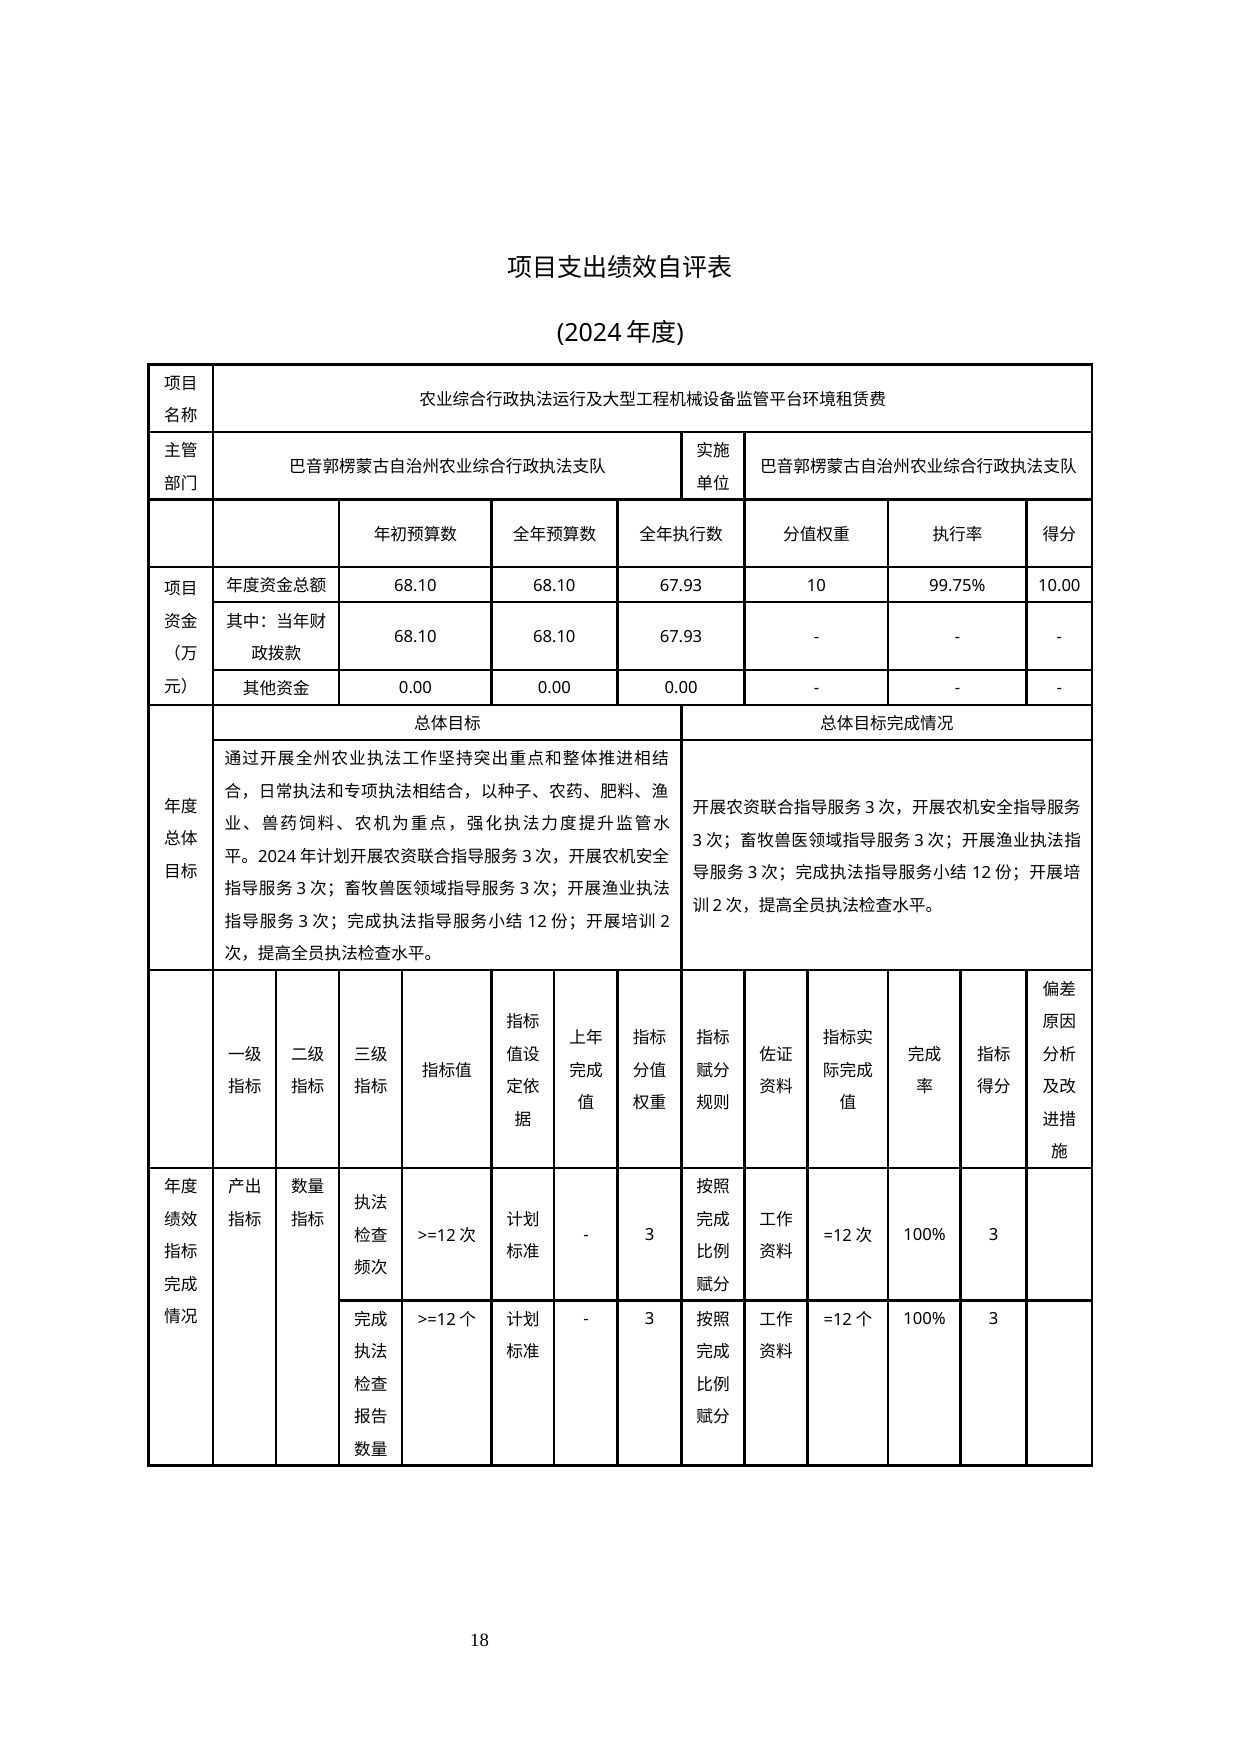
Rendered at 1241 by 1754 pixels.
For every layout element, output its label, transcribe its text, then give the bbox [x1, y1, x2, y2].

table_cell 工作资料 [746, 1169, 806, 1299]
table_cell 100% [889, 1169, 959, 1299]
table_cell 工作资料 [746, 1302, 806, 1464]
table_cell 总体目标 [214, 706, 680, 739]
table_cell [1028, 1169, 1091, 1299]
table_cell [150, 971, 212, 1166]
table_cell 完成率 [889, 971, 959, 1166]
table_cell 佐证资料 [746, 971, 806, 1166]
table_cell 68.10 [340, 568, 490, 601]
table_cell 10.00 [1028, 568, 1091, 601]
table_cell 通过开展全州农业执法工作坚持突出重点和整体推进相结合，日常执法和专项执法相结合，以种子、农药、肥料、渔业、兽药饲料、农机为重点，强化执法力度提升监管水平。2024年计划开展农资联合指导服务3次，开展农机安全指导服务3次；畜牧兽医领域指导服务3次；开展渔业执法指导服务3次；完成执法指导服务小结12份；开展培训2次，提高全员执法检查水平。 [214, 741, 680, 969]
table_cell 一级指标 [214, 971, 275, 1166]
table_cell 执行率 [889, 501, 1025, 566]
table_cell 三级指标 [340, 971, 401, 1166]
table_cell 开展农资联合指导服务3次，开展农机安全指导服务3次；畜牧兽医领域指导服务3次；开展渔业执法指导服务3次；完成执法指导服务小结12份；开展培训2次，提高全员执法检查水平。 [683, 741, 1091, 969]
table_cell 68.10 [340, 603, 490, 668]
table_cell 3 [962, 1302, 1025, 1464]
table_cell 分值权重 [746, 501, 887, 566]
table_cell 计划标准 [493, 1302, 553, 1464]
table_cell 巴音郭楞蒙古自治州农业综合行政执法支队 [746, 433, 1091, 498]
table_cell 年度总体目标 [150, 706, 212, 969]
table_cell 68.10 [493, 568, 616, 601]
table_cell 指标值设定依据 [493, 971, 553, 1166]
table_cell 二级指标 [277, 971, 338, 1166]
table_cell >=12个 [403, 1302, 490, 1464]
table_cell [214, 501, 338, 566]
table_cell - [746, 671, 887, 703]
table_cell 巴音郭楞蒙古自治州农业综合行政执法支队 [214, 433, 680, 498]
table_cell 得分 [1028, 501, 1091, 566]
table_cell (2024年度) [148, 298, 1092, 363]
table_cell 年度资金总额 [214, 568, 338, 601]
table_cell 年度绩效指标完成情况 [150, 1169, 212, 1464]
table_cell >=12次 [403, 1169, 490, 1299]
table_cell 指标值 [403, 971, 490, 1166]
table_cell 其他资金 [214, 671, 338, 703]
table_cell 项目名称 [150, 366, 212, 431]
table_cell 主管部门 [150, 433, 212, 498]
table_cell 按照完成比例赋分 [683, 1302, 743, 1464]
table_cell 上年完成值 [555, 971, 616, 1166]
table_cell 总体目标完成情况 [683, 706, 1091, 739]
table_cell 完成执法检查报告数量 [340, 1302, 401, 1464]
table_cell 年初预算数 [340, 501, 490, 566]
table_cell 67.93 [619, 603, 743, 668]
table_cell 3 [619, 1302, 680, 1464]
table_header 项目支出绩效自评表 [148, 233, 1092, 298]
table_cell 指标分值权重 [619, 971, 680, 1166]
table_cell 10 [746, 568, 887, 601]
table_cell 指标实际完成值 [809, 971, 887, 1166]
table_cell - [1028, 603, 1091, 668]
table_cell 指标赋分规则 [683, 971, 743, 1166]
table_cell [1028, 1302, 1091, 1464]
table_cell 0.00 [619, 671, 743, 703]
table_cell 计划标准 [493, 1169, 553, 1299]
table_cell 执法检查频次 [340, 1169, 401, 1299]
table_cell =12次 [809, 1169, 887, 1299]
table_cell 偏差原因分析及改进措施 [1028, 971, 1091, 1166]
table_cell 数量指标 [277, 1169, 338, 1464]
table_cell [150, 501, 212, 566]
table_cell - [555, 1169, 616, 1299]
table_cell 其中：当年财政拨款 [214, 603, 338, 668]
table_cell 产出指标 [214, 1169, 275, 1464]
table_cell 指标得分 [962, 971, 1025, 1166]
table_cell 0.00 [340, 671, 490, 703]
table_cell 农业综合行政执法运行及大型工程机械设备监管平台环境租赁费 [214, 366, 1091, 431]
table_cell =12个 [809, 1302, 887, 1464]
table_cell 0.00 [493, 671, 616, 703]
table_cell 全年预算数 [493, 501, 616, 566]
table_cell 按照完成比例赋分 [683, 1169, 743, 1299]
table_cell - [1028, 671, 1091, 703]
table_cell - [889, 671, 1025, 703]
table_cell 68.10 [493, 603, 616, 668]
table_cell 99.75% [889, 568, 1025, 601]
table_cell 3 [962, 1169, 1025, 1299]
table_cell 全年执行数 [619, 501, 743, 566]
table_cell 3 [619, 1169, 680, 1299]
table_cell - [889, 603, 1025, 668]
table_cell - [746, 603, 887, 668]
table_cell - [555, 1302, 616, 1464]
table_cell 实施单位 [683, 433, 743, 498]
table_cell 100% [889, 1302, 959, 1464]
table_cell 项目资金 （万元） [150, 568, 212, 703]
table_cell 67.93 [619, 568, 743, 601]
